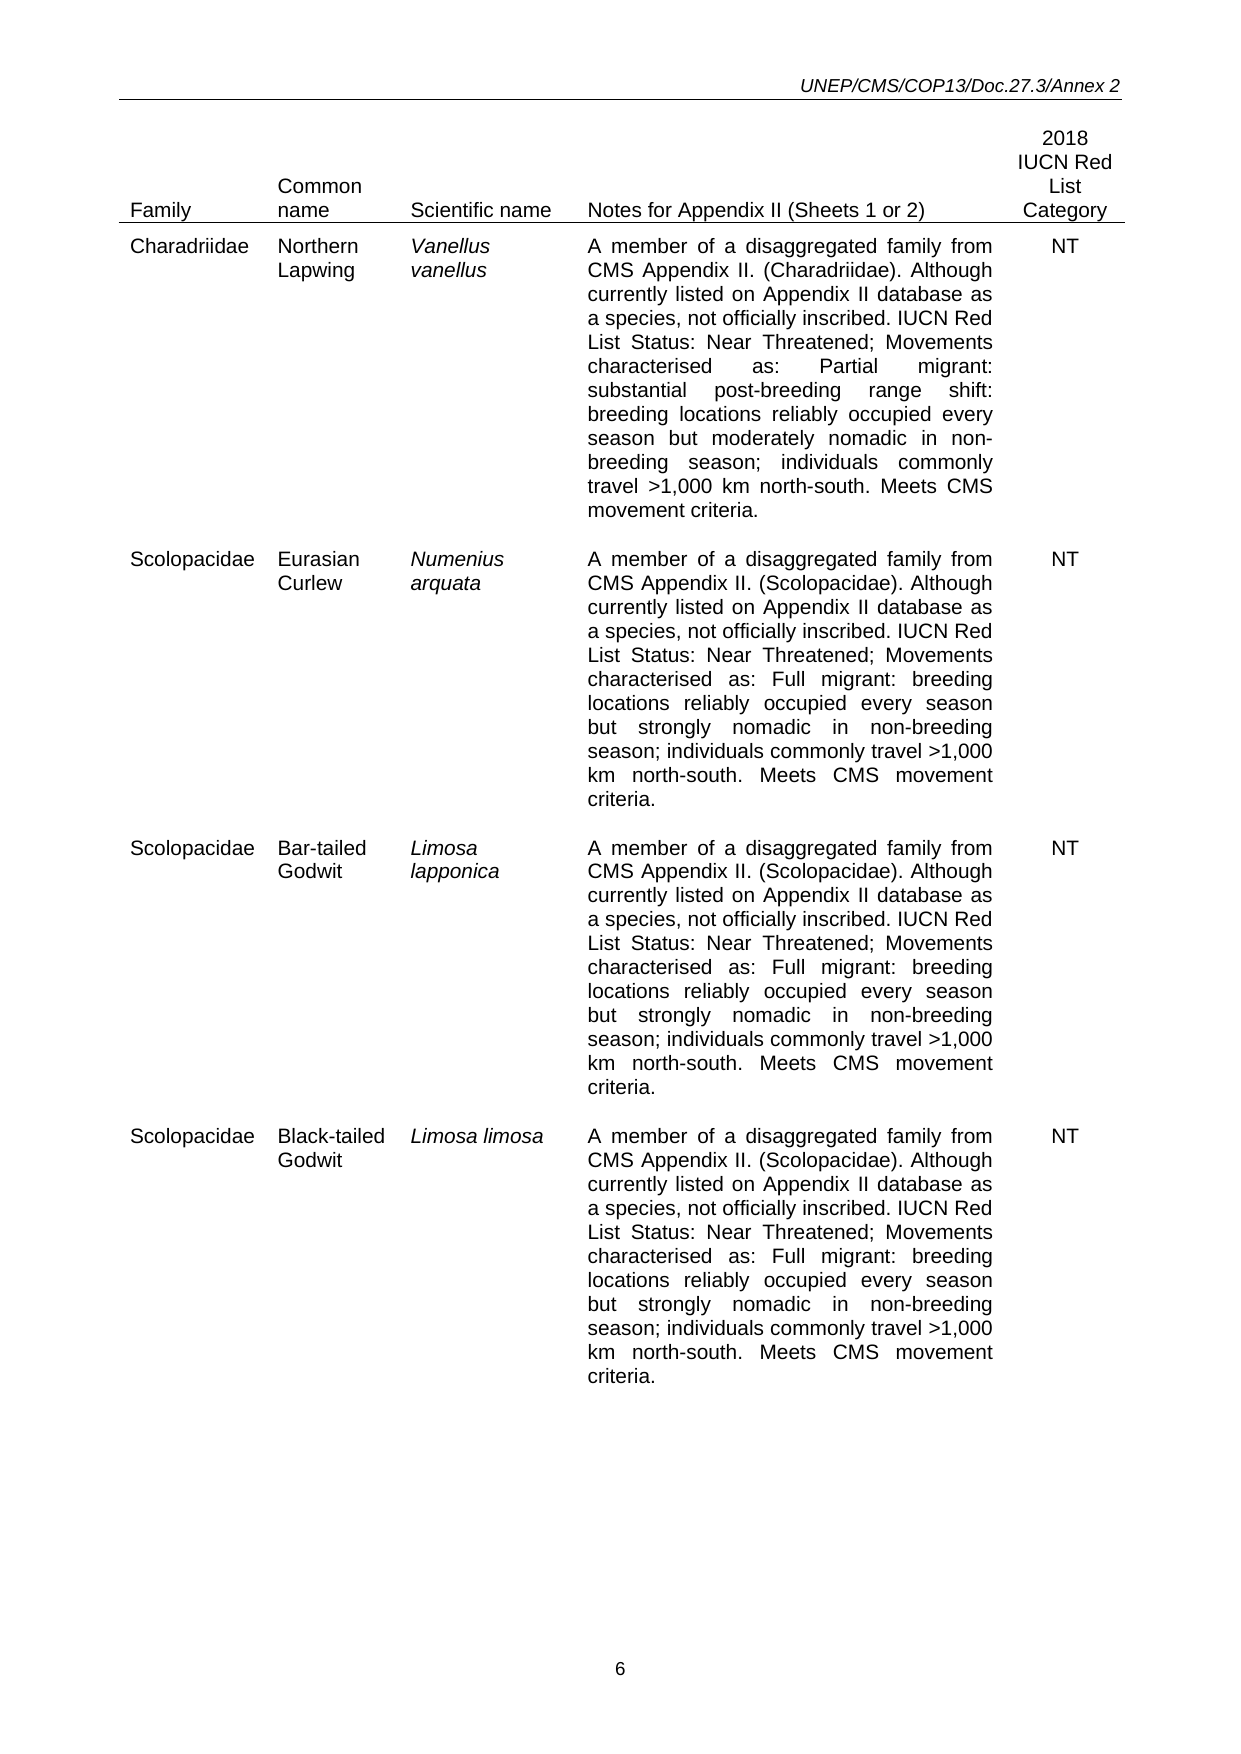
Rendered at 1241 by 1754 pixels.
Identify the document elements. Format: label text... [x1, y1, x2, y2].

table_cell Eurasian Curlew [266, 534, 399, 823]
table_cell NT [1005, 223, 1125, 534]
table_cell Scolopacidae [119, 823, 266, 1111]
table_cell A member of a disaggregated family from CMS Appendix II. (Scolopacidae). Although currently listed on Appendix II database as a species, not officially inscribed. IUCN Red List Status: Near Threatened; Movements characterised as: Full migrant: breeding locations reliably occupied every season but strongly nomadic in non-breeding season; individuals commonly travel >1,000 km north-south. Meets CMS movement criteria. [576, 823, 1004, 1111]
table_cell NT [1005, 1111, 1125, 1400]
table_cell Scolopacidae [119, 534, 266, 823]
table_header Family [119, 126, 266, 222]
table_cell Charadriidae [119, 223, 266, 534]
table_header Scientific name [399, 126, 576, 222]
table_cell Limosa lapponica [399, 823, 576, 1111]
table_cell Limosa limosa [399, 1111, 576, 1400]
table_cell A member of a disaggregated family from CMS Appendix II. (Scolopacidae). Although currently listed on Appendix II database as a species, not officially inscribed. IUCN Red List Status: Near Threatened; Movements characterised as: Full migrant: breeding locations reliably occupied every season but strongly nomadic in non-breeding season; individuals commonly travel >1,000 km north-south. Meets CMS movement criteria. [576, 1111, 1004, 1400]
table_cell NT [1005, 534, 1125, 823]
table_cell Numenius arquata [399, 534, 576, 823]
table_cell Scolopacidae [119, 1111, 266, 1400]
table_cell Bar-tailed Godwit [266, 823, 399, 1111]
table_cell Black-tailed Godwit [266, 1111, 399, 1400]
table_cell Northern Lapwing [266, 223, 399, 534]
table_cell A member of a disaggregated family from CMS Appendix II. (Scolopacidae). Although currently listed on Appendix II database as a species, not officially inscribed. IUCN Red List Status: Near Threatened; Movements characterised as: Full migrant: breeding locations reliably occupied every season but strongly nomadic in non-breeding season; individuals commonly travel >1,000 km north-south. Meets CMS movement criteria. [576, 534, 1004, 823]
table_cell Vanellus vanellus [399, 223, 576, 534]
table_header 2018 IUCN Red List Category [1005, 126, 1125, 222]
table_cell NT [1005, 823, 1125, 1111]
table_header Notes for Appendix II (Sheets 1 or 2) [576, 126, 1004, 222]
table_header Common name [266, 126, 399, 222]
table_cell A member of a disaggregated family from CMS Appendix II. (Charadriidae). Although currently listed on Appendix II database as a species, not officially inscribed. IUCN Red List Status: Near Threatened; Movements characterised as: Partial migrant: substantial post-breeding range shift: breeding locations reliably occupied every season but moderately nomadic in non-breeding season; individuals commonly travel >1,000 km north-south. Meets CMS movement criteria. [576, 223, 1004, 534]
